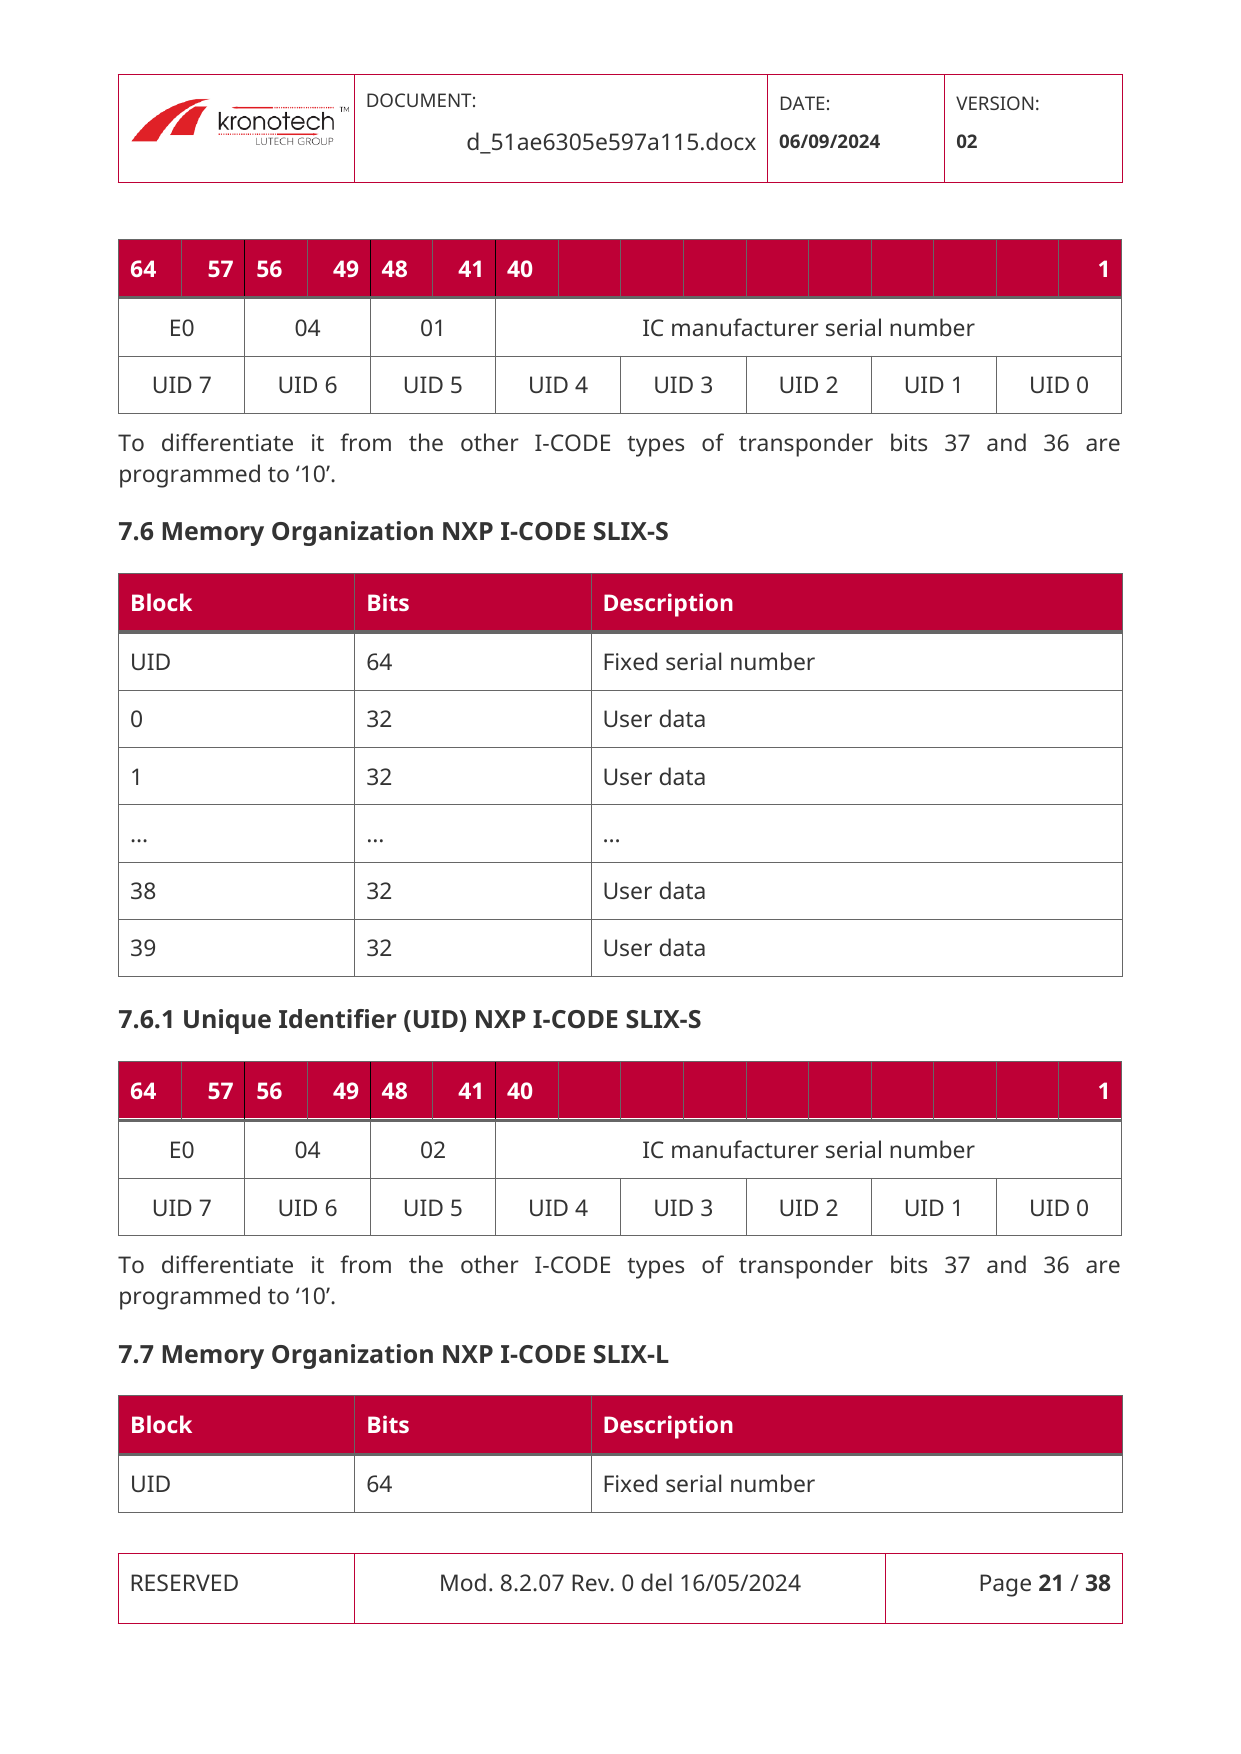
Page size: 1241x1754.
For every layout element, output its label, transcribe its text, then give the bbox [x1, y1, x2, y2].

table_cell UID [119, 634, 354, 690]
table_header [809, 240, 871, 296]
table_header 64 [119, 240, 181, 296]
table_cell UID 7 [119, 357, 244, 413]
table_cell 1 [119, 748, 354, 804]
table_cell UID 5 [371, 1179, 495, 1235]
picture [129, 92, 351, 152]
table_header 56 [245, 240, 307, 296]
table_header [747, 240, 808, 296]
table_cell 04 [245, 1122, 370, 1178]
table_cell UID 4 [496, 1179, 620, 1235]
table_header [997, 240, 1058, 296]
table_header 64 [119, 1062, 181, 1118]
table_cell 64 [355, 634, 591, 690]
table_header Block [119, 574, 354, 630]
table_header 48 [371, 240, 432, 296]
table_header [621, 1062, 683, 1118]
table_cell 32 [355, 691, 591, 747]
table_cell UID 2 [747, 357, 871, 413]
table_header Description [592, 574, 1122, 630]
table_cell UID 6 [245, 357, 370, 413]
table_header [559, 1062, 620, 1118]
text To differentiate it from the other I-CODE types of transponder bits 37 and 36 are programmed to ‘10’. [118, 426, 1122, 489]
table_header 41 [433, 240, 495, 296]
table_cell UID 2 [747, 1179, 871, 1235]
table_header [997, 1062, 1058, 1118]
table_header [934, 1062, 996, 1118]
table_cell Fixed serial number [592, 1456, 1122, 1512]
table_cell UID 3 [621, 357, 746, 413]
table_cell UID 3 [621, 1179, 746, 1235]
table_cell … [592, 805, 1122, 862]
table_cell UID 7 [119, 1179, 244, 1235]
table_header Block [119, 1396, 354, 1453]
table_cell 02 [371, 1122, 495, 1178]
table_cell UID 4 [496, 357, 620, 413]
table_cell 32 [355, 920, 591, 976]
table_cell User data [592, 691, 1122, 747]
table_cell 04 [245, 299, 370, 356]
table_cell 32 [355, 863, 591, 919]
table_cell Fixed serial number [592, 634, 1122, 690]
subtitle Unique Identifier (UID) NXP I-CODE SLIX-S [118, 1002, 1122, 1036]
table_cell IC manufacturer serial number [496, 299, 1121, 356]
table_header Description [592, 1396, 1122, 1453]
table_header 49 [308, 1062, 370, 1118]
table_cell UID 1 [872, 357, 996, 413]
table_cell UID 1 [872, 1179, 996, 1235]
table_header [621, 240, 683, 296]
table_header 48 [371, 1062, 432, 1118]
table_header [872, 1062, 933, 1118]
table_cell UID 0 [997, 1179, 1121, 1235]
table_cell 32 [355, 748, 591, 804]
table_header [809, 1062, 871, 1118]
table_cell … [355, 805, 591, 862]
table_cell IC manufacturer serial number [496, 1122, 1121, 1178]
table_cell UID 6 [245, 1179, 370, 1235]
table_header 57 [182, 240, 244, 296]
table_header 1 [1059, 240, 1121, 296]
text To differentiate it from the other I-CODE types of transponder bits 37 and 36 are programmed to ‘10’. [118, 1249, 1122, 1311]
table_cell 38 [119, 863, 354, 919]
table_header 41 [433, 1062, 495, 1118]
table_header [934, 240, 996, 296]
table_cell User data [592, 748, 1122, 804]
table_header 1 [1059, 1062, 1121, 1118]
table_header 40 [496, 240, 558, 296]
table_cell UID [119, 1456, 354, 1512]
table_cell 64 [355, 1456, 591, 1512]
subtitle Memory Organization NXP I-CODE SLIX-S [118, 514, 1122, 548]
table_header 57 [182, 1062, 244, 1118]
table_cell E0 [119, 299, 244, 356]
table_header [872, 240, 933, 296]
table_header 56 [245, 1062, 307, 1118]
table_cell 0 [119, 691, 354, 747]
table_cell … [119, 805, 354, 862]
table_cell UID 0 [997, 357, 1121, 413]
table_cell UID 5 [371, 357, 495, 413]
table_cell 39 [119, 920, 354, 976]
table_header [684, 240, 746, 296]
table_cell E0 [119, 1122, 244, 1178]
table_header [684, 1062, 746, 1118]
table_header Bits [355, 1396, 591, 1453]
table_header [747, 1062, 808, 1118]
table_cell User data [592, 863, 1122, 919]
table_header Bits [355, 574, 591, 630]
table_header 40 [496, 1062, 558, 1118]
table_cell 01 [371, 299, 495, 356]
table_header 49 [308, 240, 370, 296]
table_cell User data [592, 920, 1122, 976]
subtitle Memory Organization NXP I-CODE SLIX-L [118, 1336, 1122, 1370]
table_header [559, 240, 620, 296]
